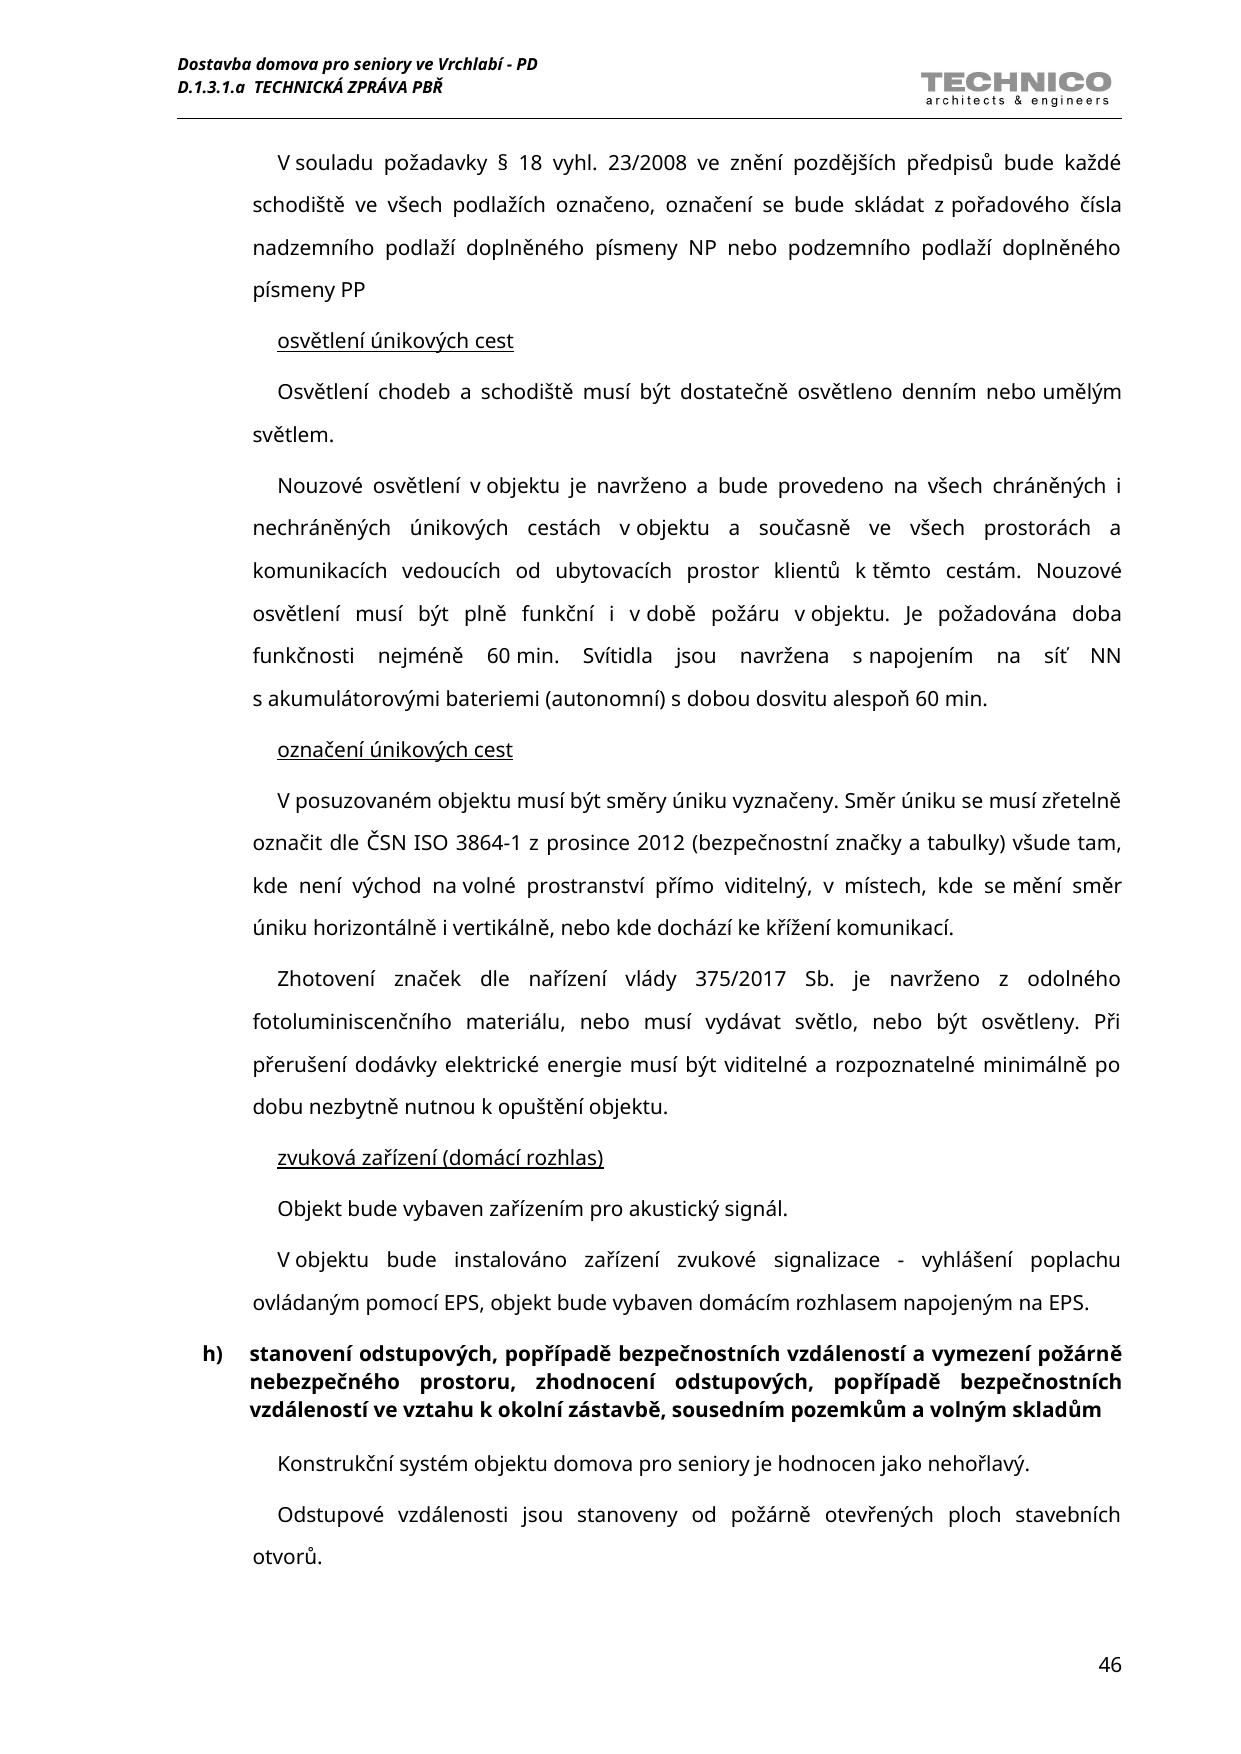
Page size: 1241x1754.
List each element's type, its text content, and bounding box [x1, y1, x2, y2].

text Nouzové osvětlení v objektu je navrženo a bude provedeno na všech chráněných i nechráněných únikových cestách v objektu a současně ve všech prostorách a komunikacích vedoucích od ubytovacích prostor klientů k těmto cestám. Nouzové osvětlení musí být plně funkční i v době požáru v objektu. Je požadována doba funkčnosti nejméně 60 min. Svítidla jsou navržena s napojením na síť NN s akumulátorovými bateriemi (autonomní) s dobou dosvitu alespoň 60 min. [252, 471, 1122, 712]
text osvětlení únikových cest [252, 326, 1122, 355]
picture [916, 67, 1118, 112]
text označení únikových cest [252, 735, 1122, 763]
text V souladu požadavky § 18 vyhl. 23/2008 ve znění pozdějších předpisů bude každé schodiště ve všech podlažích označeno, označení se bude skládat z pořadového čísla nadzemního podlaží doplněného písmeny NP nebo podzemního podlaží doplněného písmeny PP [252, 148, 1122, 304]
text Konstrukční systém objektu domova pro seniory je hodnocen jako nehořlavý. [252, 1449, 1122, 1477]
text zvuková zařízení (domácí rozhlas) [252, 1143, 1122, 1172]
text V objektu bude instalováno zařízení zvukové signalizace - vyhlášení poplachu ovládaným pomocí EPS, objekt bude vybaven domácím rozhlasem napojeným na EPS. [252, 1245, 1122, 1316]
subtitle h) stanovení odstupových, popřípadě bezpečnostních vzdáleností a vymezení požárně nebezpečného prostoru, zhodnocení odstupových, popřípadě bezpečnostních vzdáleností ve vztahu k okolní zástavbě, sousedním pozemkům a volným skladům [202, 1339, 1122, 1424]
text Objekt bude vybaven zařízením pro akustický signál. [252, 1194, 1122, 1223]
text V posuzovaném objektu musí být směry úniku vyznačeny. Směr úniku se musí zřetelně označit dle ČSN ISO 3864-1 z prosince 2012 (bezpečnostní značky a tabulky) všude tam, kde není východ na volné prostranství přímo viditelný, v místech, kde se mění směr úniku horizontálně i vertikálně, nebo kde dochází ke křížení komunikací. [252, 786, 1122, 942]
text Odstupové vzdálenosti jsou stanoveny od požárně otevřených ploch stavebních otvorů. [252, 1500, 1122, 1571]
text Zhotovení značek dle nařízení vlády 375/2017 Sb. je navrženo z odolného fotoluminiscenčního materiálu, nebo musí vydávat světlo, nebo být osvětleny. Při přerušení dodávky elektrické energie musí být viditelné a rozpoznatelné minimálně po dobu nezbytně nutnou k opuštění objektu. [252, 964, 1122, 1121]
text Osvětlení chodeb a schodiště musí být dostatečně osvětleno denním nebo umělým světlem. [252, 377, 1122, 448]
